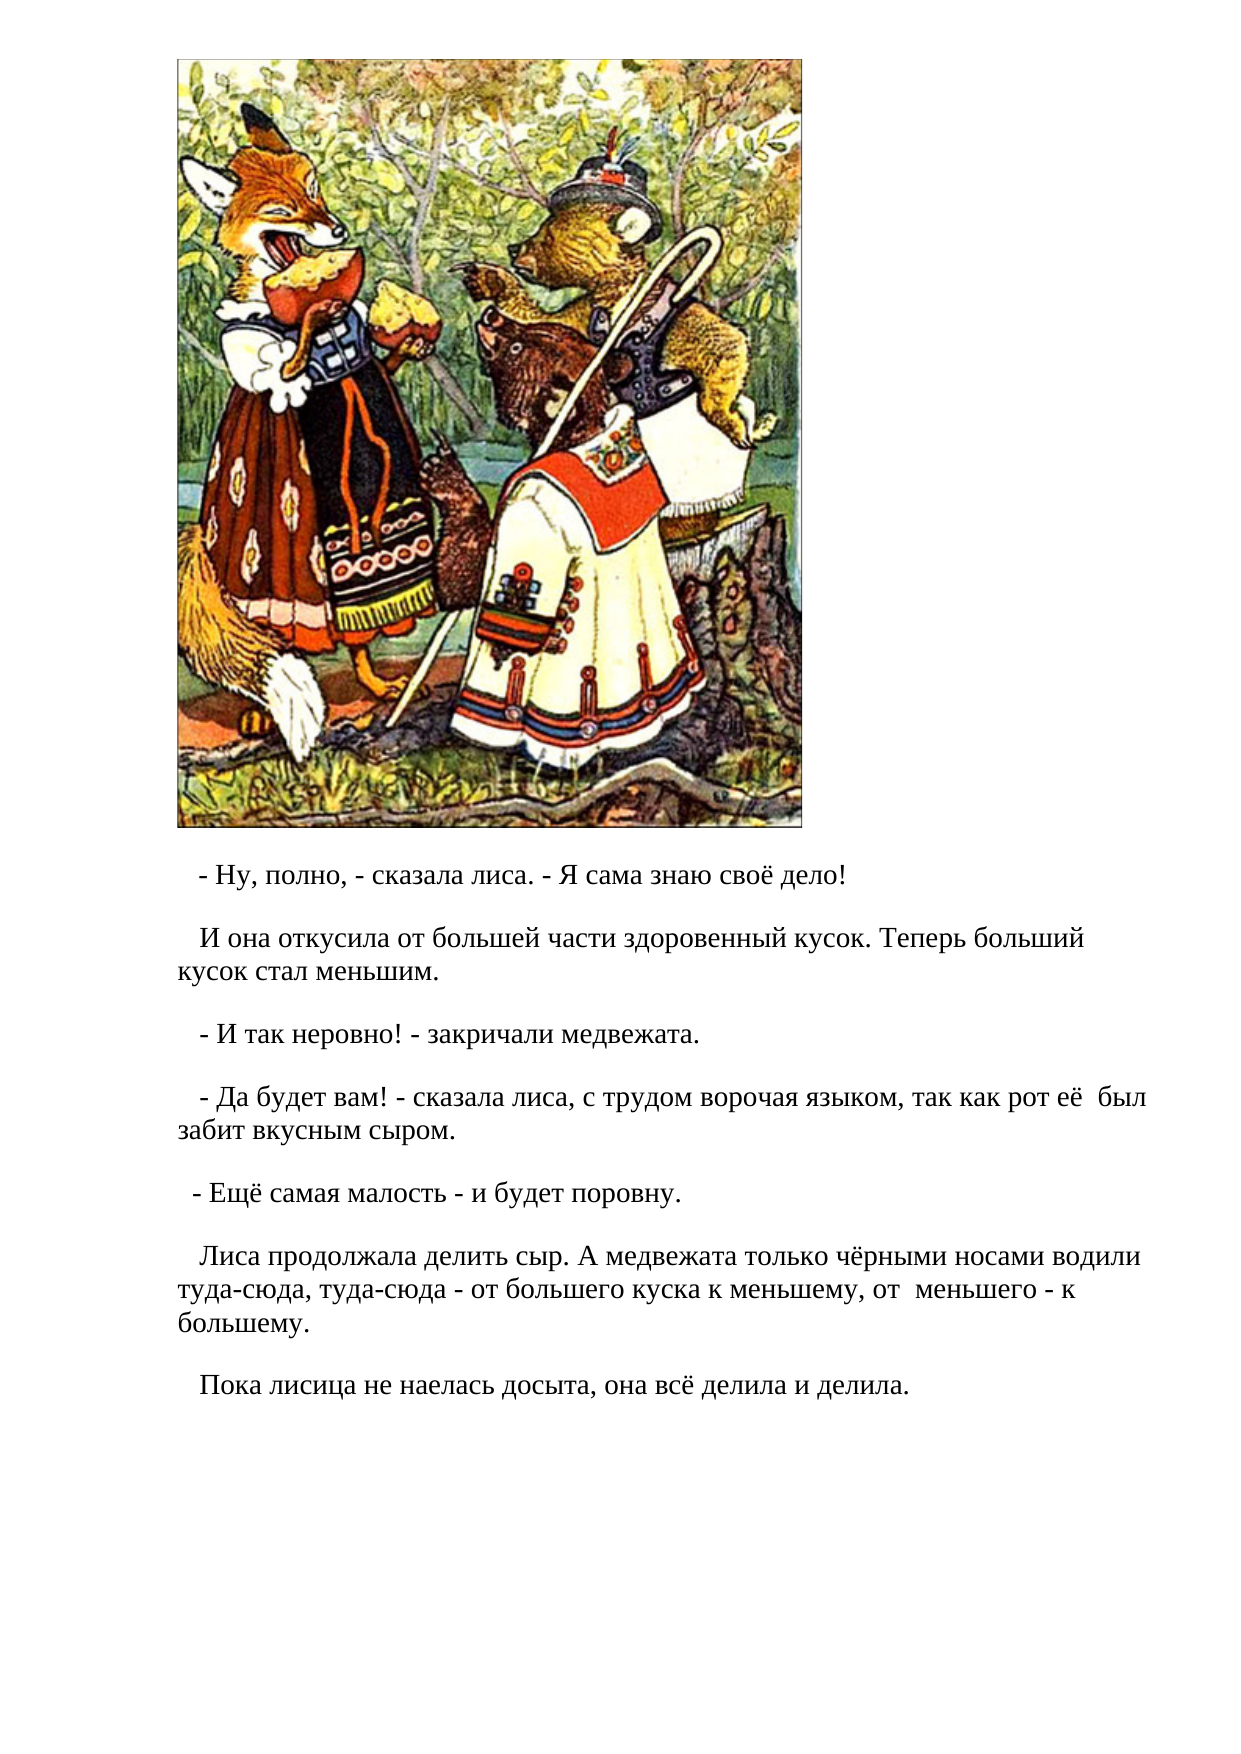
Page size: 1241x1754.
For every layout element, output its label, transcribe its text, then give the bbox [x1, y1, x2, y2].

text И она откусила от большей части здоровенный кусок. Теперь больший кусок стал меньшим. [177, 920, 1152, 987]
text - Ещё самая малость - и будет поровну. [177, 1175, 1152, 1208]
text - Ну, полно, - сказала лиса. - Я сама знаю своё дело! [177, 857, 1152, 891]
picture [177, 59, 803, 828]
text - И так неровно! - закричали медвежата. [177, 1016, 1152, 1049]
text Пока лисица не наелась досыта, она всё делила и делила. [177, 1367, 1152, 1401]
text Лиса продолжала делить сыр. А медвежата только чёрными носами водили туда-сюда, туда-сюда - от большего куска к меньшему, от меньшего - к большему. [177, 1238, 1152, 1338]
text - Да будет вам! - сказала лиса, с трудом ворочая языком, так как рот её был забит вкусным сыром. [177, 1079, 1152, 1146]
